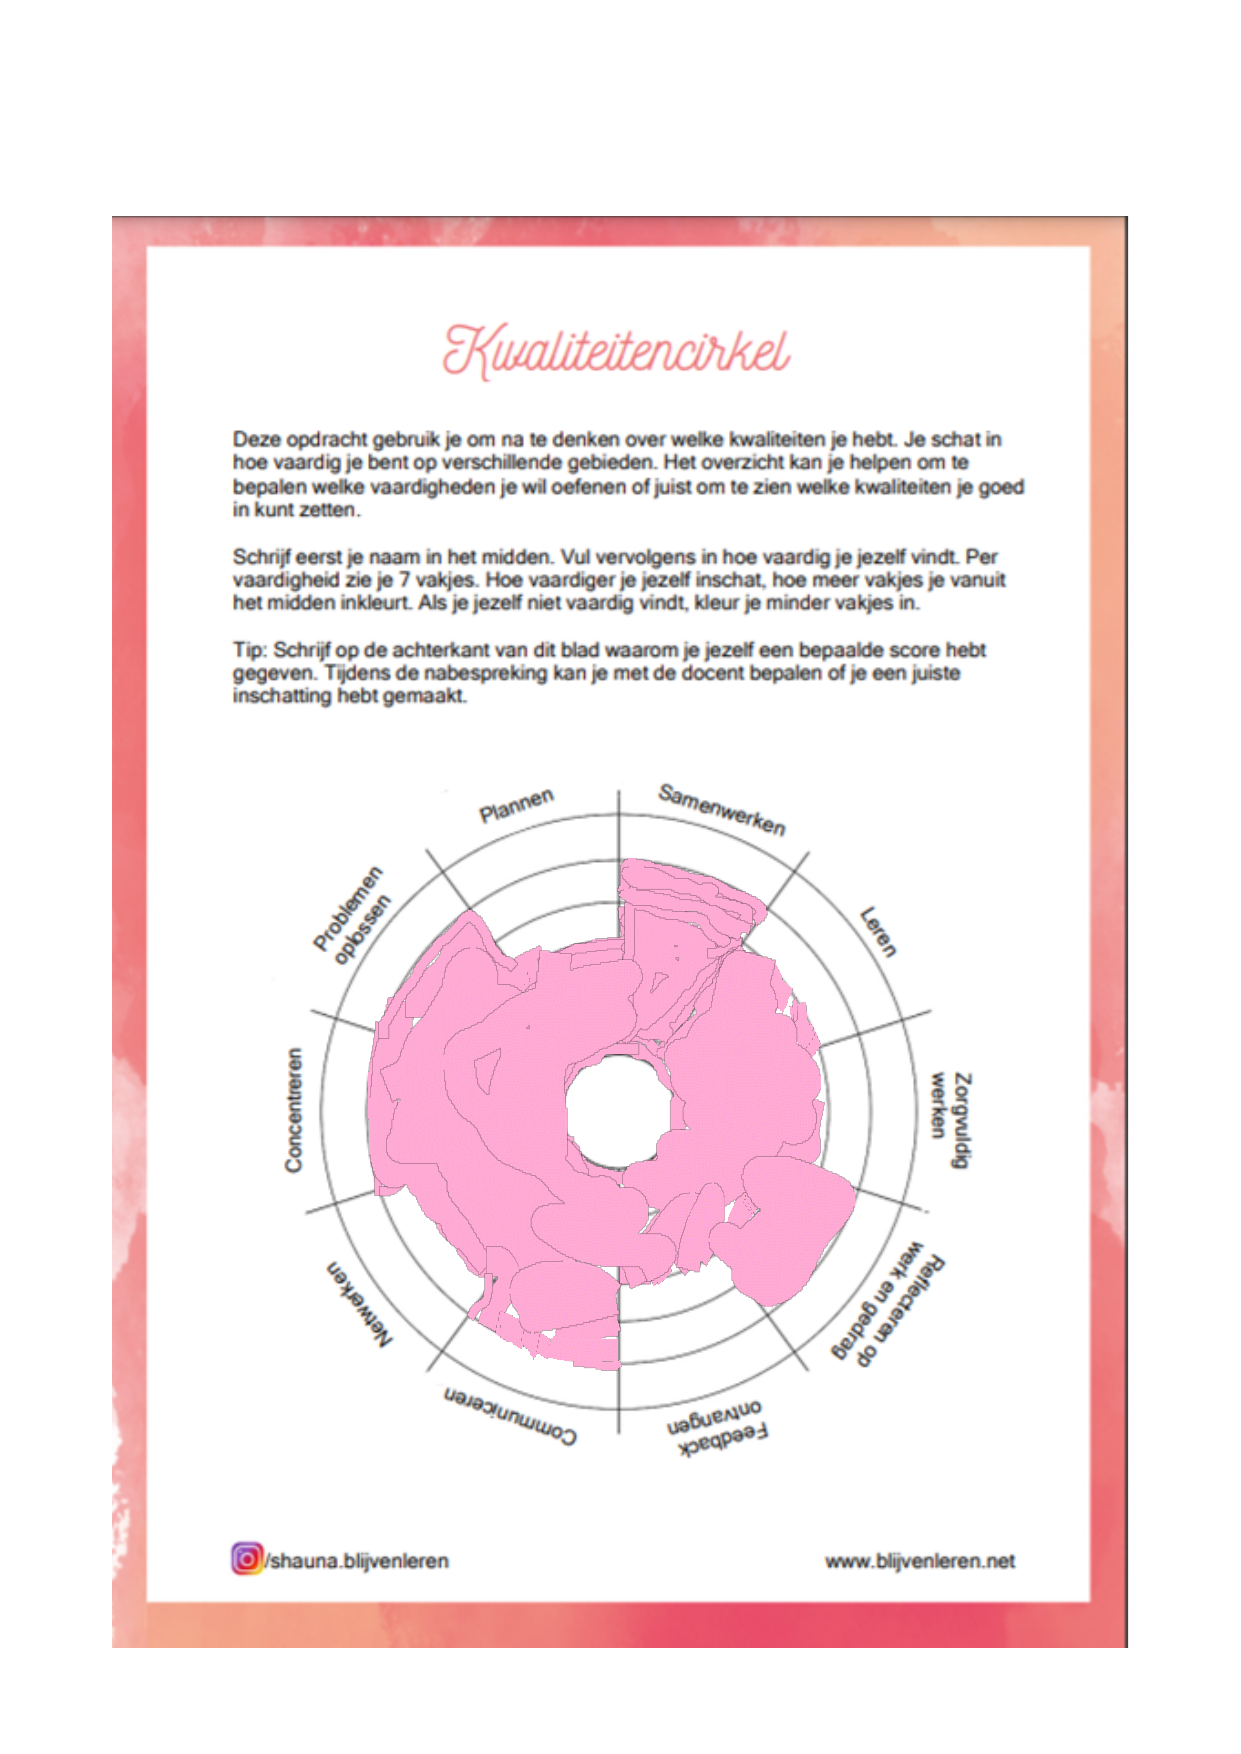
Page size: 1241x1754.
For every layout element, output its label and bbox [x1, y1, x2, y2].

picture [112, 216, 1129, 1648]
